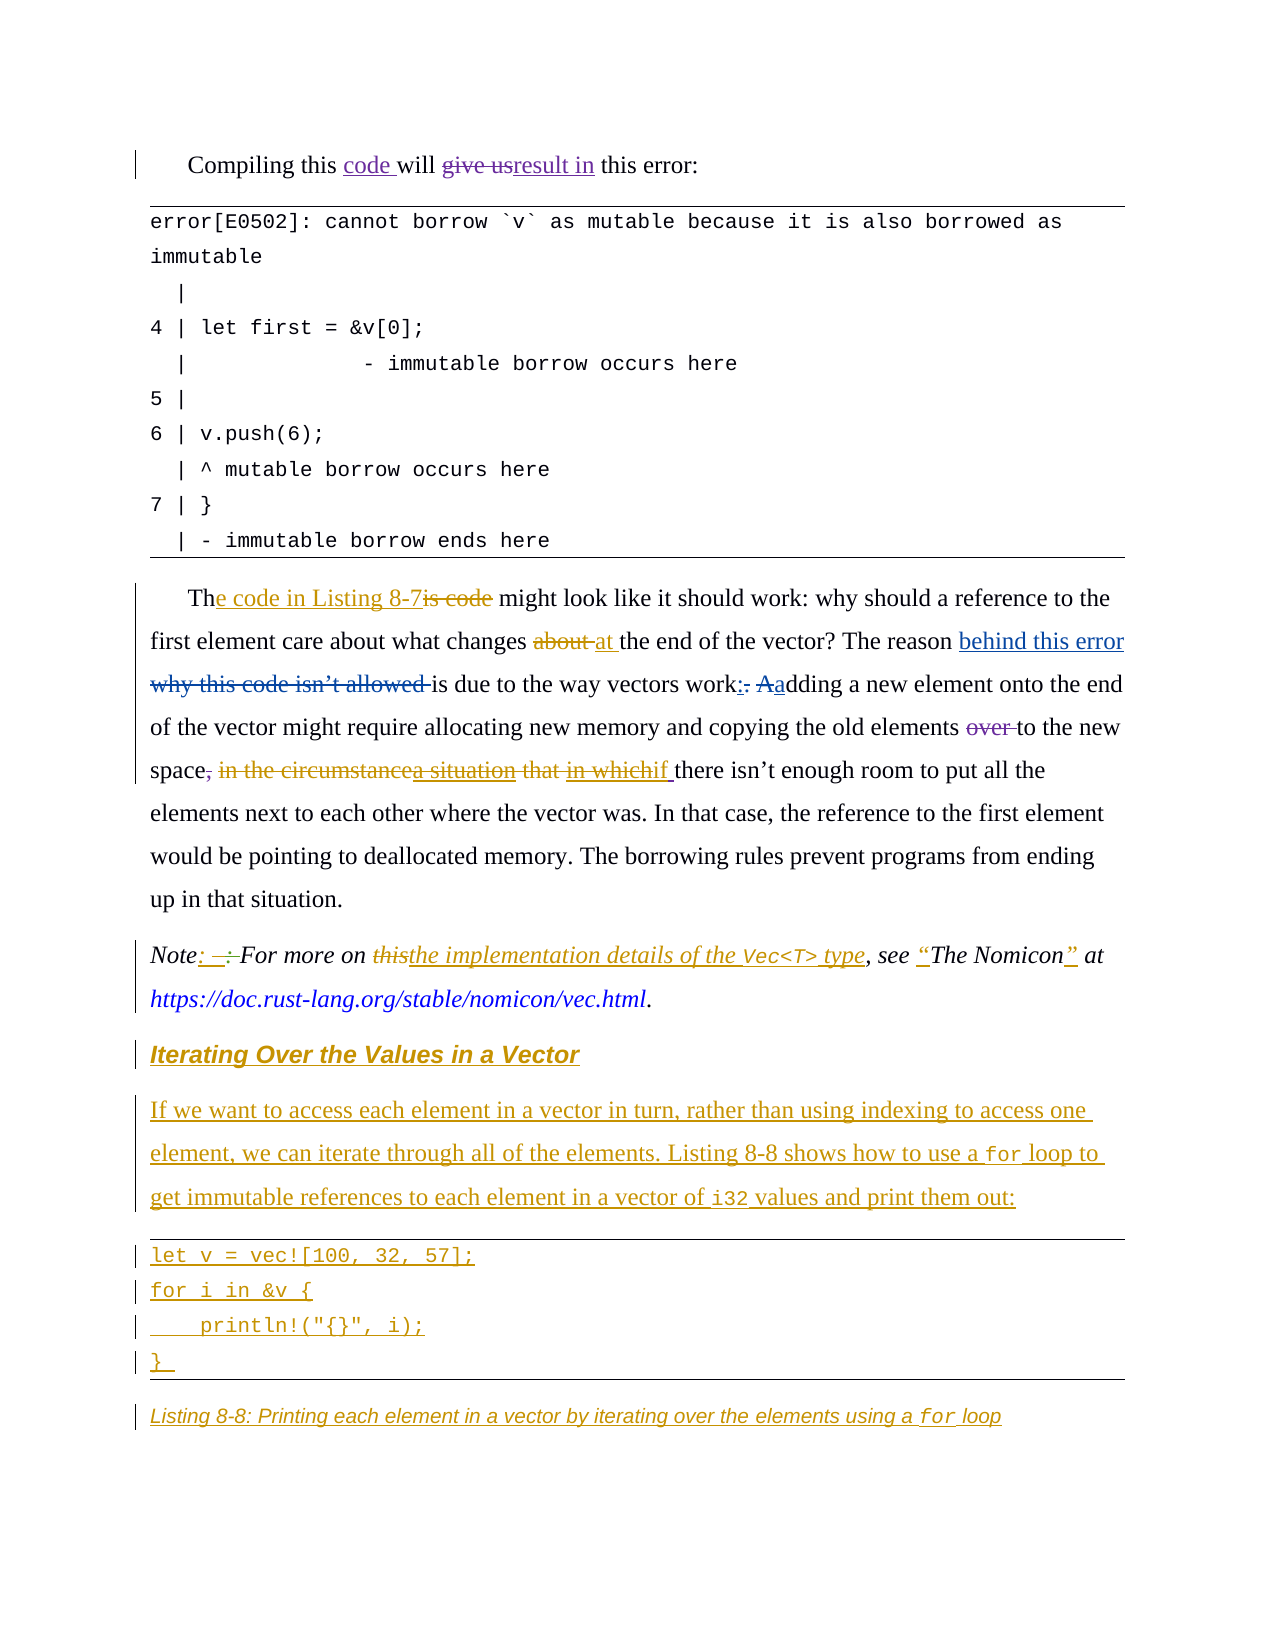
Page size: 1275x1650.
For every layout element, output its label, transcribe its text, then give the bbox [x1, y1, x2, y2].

text | [150, 282, 1125, 305]
text NoteFor more on , see The Nomicon at https://doc.rust-lang.org/stable/nomicon/vec.html. [150, 940, 1125, 1013]
text | - immutable borrow occurs here [150, 352, 1125, 376]
text error[E0502]: cannot borrow `v` as mutable because it is also borrowed as immutable [150, 207, 1125, 270]
text 6 | v.push(6); [150, 423, 1125, 447]
text 7 | } [150, 494, 1125, 518]
text | ^ mutable borrow occurs here [150, 459, 1125, 482]
text 5 | [150, 388, 1125, 412]
text | - immutable borrow ends here [150, 529, 1125, 557]
text Compiling this will this error: [150, 150, 1125, 179]
text 4 | let first = &v[0]; [150, 317, 1125, 341]
text Th might look like it should work: why should a reference to the first element care about what changes the end of the vector? The reason is due to the way vectors work dding a new element onto the end of the vector might require allocating new memory and copying the old elements to the new space there isn’t enough room to put all the elements next to each other where the vector was. In that case, the reference to the first element would be pointing to deallocated memory. The borrowing rules prevent programs from ending up in that situation. [150, 583, 1125, 913]
